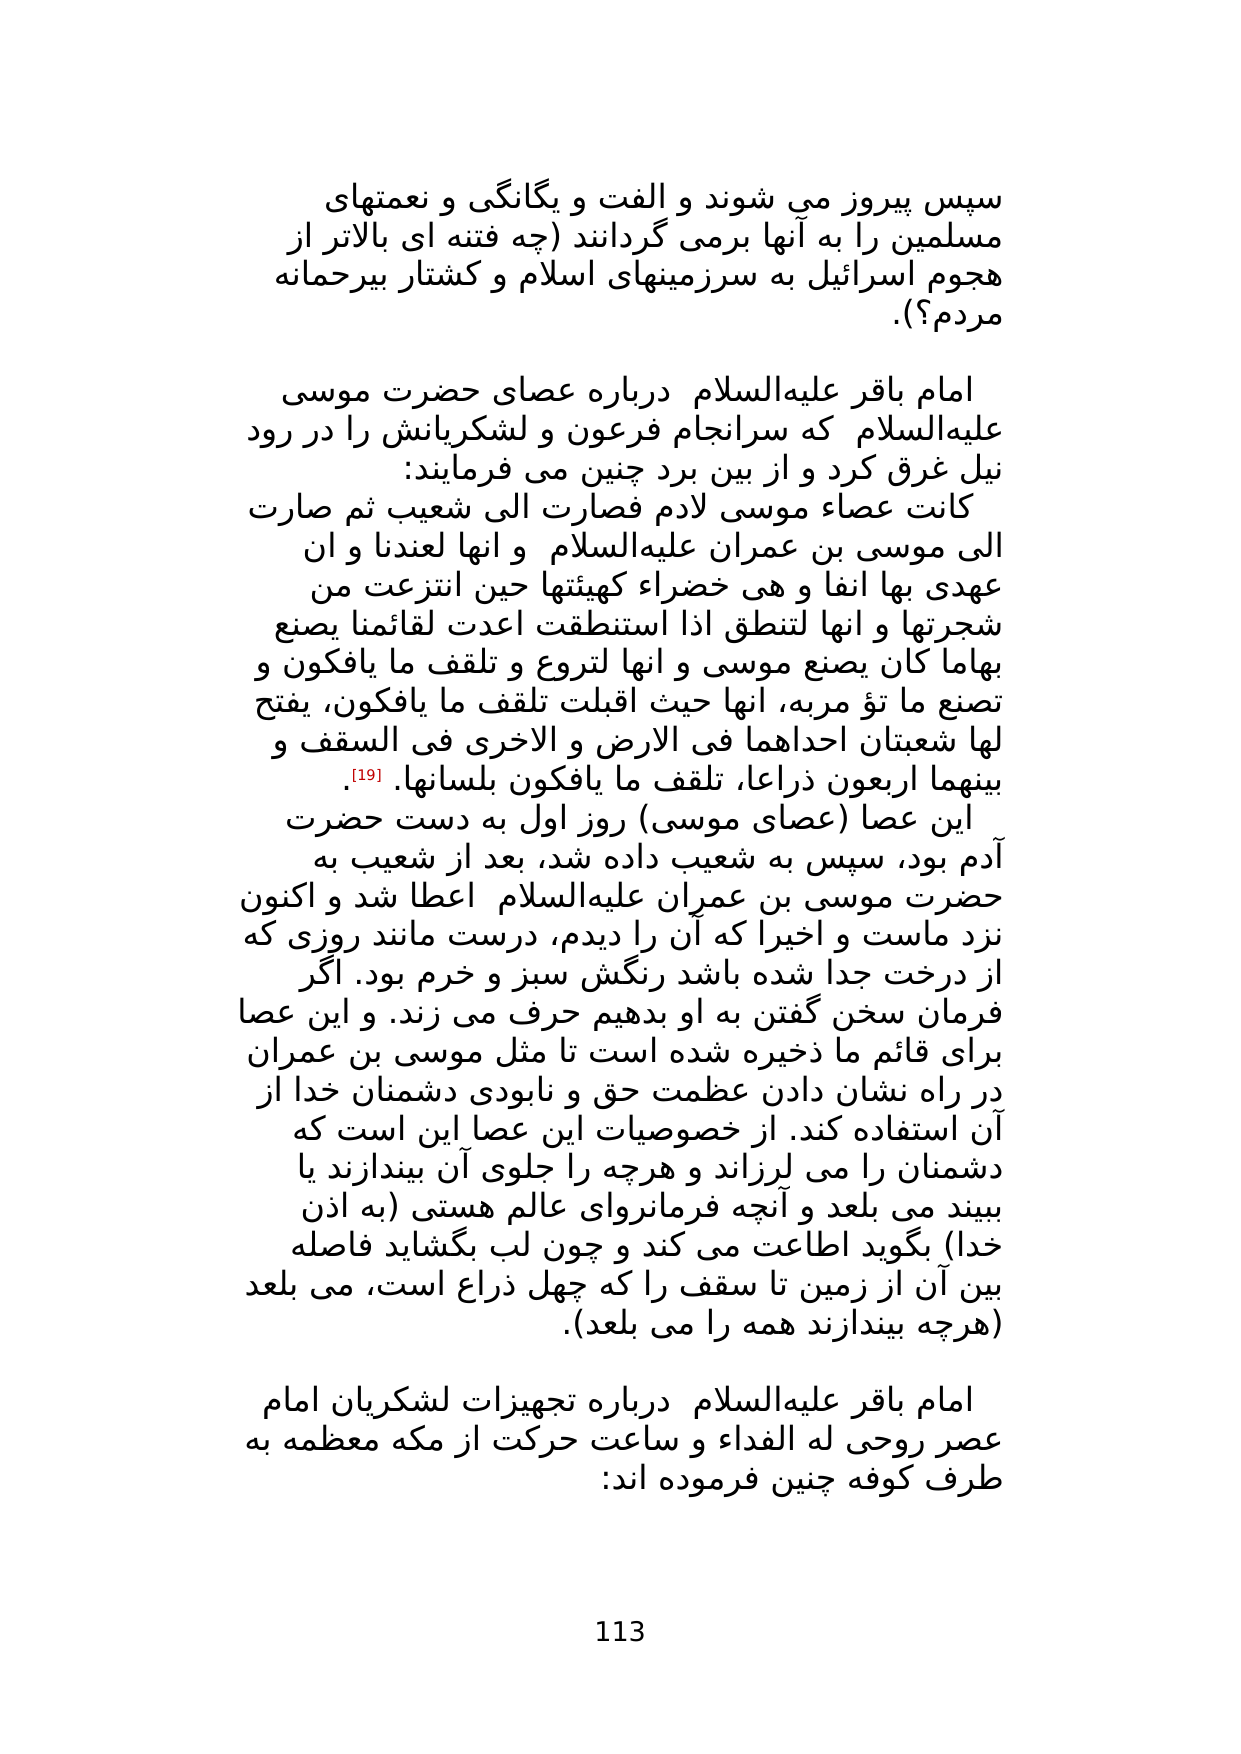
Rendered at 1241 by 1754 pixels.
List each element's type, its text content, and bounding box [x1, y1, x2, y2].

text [236, 177, 1004, 333]
text امام باقر عليه‌السلام درباره تجهیزات لشکریان امام عصر روحی له الفداء و ساعت حرکت از مکه معظمه به طرف کوفه چنین فرموده اند: [236, 1381, 1004, 1497]
text امام باقر عليه‌السلام درباره عصای حضرت موسی عليه‌السلام که سرانجام فرعون و لشکریانش را در رود نیل غرق کرد و از بین برد چنین می فرمایند: [236, 371, 1004, 487]
text کانت عصاء موسی لادم فصارت الی شعیب ثم صارت الی موسی بن عمران عليه‌السلام و انها لعندنا و ان عهدی بها انفا و هی خضراء کهیئتها حین انتزعت من شجرتها و انها لتنطق اذا استنطقت اعدت لقائمنا یصنع بهاما کان یصنع موسی و انها لتروع و تلقف ما یافکون و تصنع ما تؤ مربه، انها حیث اقبلت تلقف ما یافکون، یفتح لها شعبتان احداهما فی الارض و الاخری فی السقف و بینهما اربعون ذراعا، تلقف ما یافکون بلسانها. [19]. [236, 487, 1004, 798]
text این عصا (عصای موسی) روز اول به دست حضرت آدم بود، سپس به شعیب داده شد، بعد از شعیب به حضرت موسی بن عمران عليه‌السلام اعطا شد و اکنون نزد ماست و اخیرا که آن را دیدم، درست مانند روزی که از درخت جدا شده باشد رنگش سبز و خرم بود. اگر فرمان سخن گفتن به او بدهیم حرف می زند. و این عصا برای قائم ما ذخیره شده است تا مثل موسی بن عمران در راه نشان دادن عظمت حق و نابودی دشمنان خدا از آن استفاده کند. از خصوصیات این عصا این است که دشمنان را می لرزاند و هرچه را جلوی آن بیندازند یا ببیند می بلعد و آنچه فرمانروای عالم هستی (به اذن خدا) بگوید اطاعت می کند و چون لب بگشاید فاصله بین آن از زمین تا سقف را که چهل ذراع است، می بلعد (هرچه بیندازند همه را می بلعد). [236, 798, 1004, 1342]
